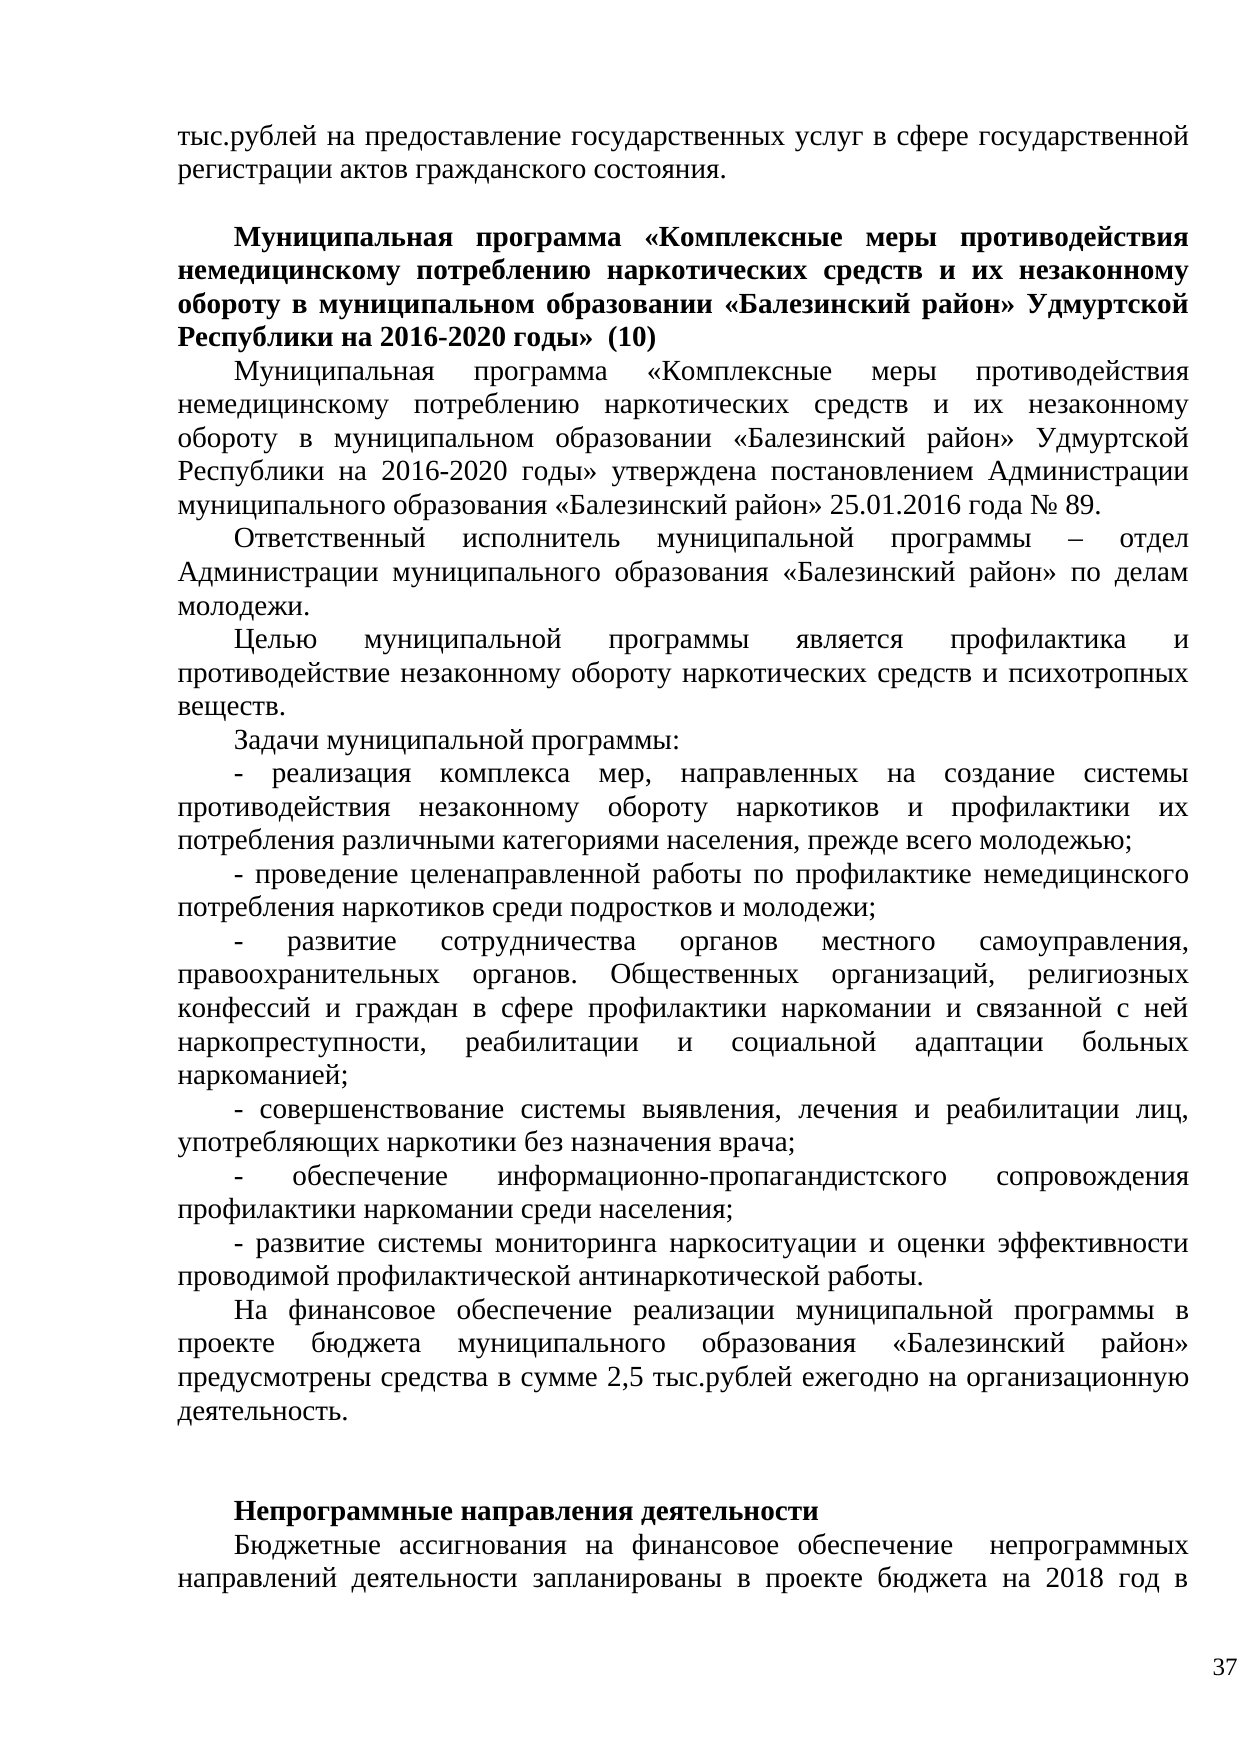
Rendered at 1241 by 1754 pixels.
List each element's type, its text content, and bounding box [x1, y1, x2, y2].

text - развитие системы мониторинга наркоситуации и оценки эффективности проводимой профилактической антинаркотической работы. [177, 1225, 1190, 1292]
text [177, 1527, 1190, 1594]
text - совершенствование системы выявления, лечения и реабилитации лиц, употребляющих наркотики без назначения врача; [177, 1091, 1190, 1158]
text Задачи муниципальной программы: [177, 722, 1190, 755]
text Муниципальная программа «Комплексные меры противодействия немедицинскому потреблению наркотических средств и их незаконному обороту в муниципальном образовании «Балезинский район» Удмуртской Республики на 2016-2020 годы» утверждена постановлением Администрации муниципального образования «Балезинский район» 25.01.2016 года № 89. [177, 353, 1190, 521]
text - развитие сотрудничества органов местного самоуправления, правоохранительных органов. Общественных организаций, религиозных конфессий и граждан в сфере профилактики наркомании и связанной с ней наркопреступности, реабилитации и социальной адаптации больных наркоманией; [177, 923, 1190, 1091]
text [177, 118, 1190, 185]
text На финансовое обеспечение реализации муниципальной программы в проекте бюджета муниципального образования «Балезинский район» предусмотрены средства в сумме 2,5 тыс.рублей ежегодно на организационную деятельность. [177, 1292, 1190, 1426]
text - проведение целенаправленной работы по профилактике немедицинского потребления наркотиков среди подростков и молодежи; [177, 856, 1190, 923]
text Ответственный исполнитель муниципальной программы – отдел Администрации муниципального образования «Балезинский район» по делам молодежи. [177, 521, 1190, 621]
text Непрограммные направления деятельности [177, 1493, 1190, 1527]
text Целью муниципальной программы является профилактика и противодействие незаконному обороту наркотических средств и психотропных веществ. [177, 621, 1190, 722]
text - обеспечение информационно-пропагандистского сопровождения профилактики наркомании среди населения; [177, 1158, 1190, 1225]
text Муниципальная программа «Комплексные меры противодействия немедицинскому потреблению наркотических средств и их незаконному обороту в муниципальном образовании «Балезинский район» Удмуртской Республики на 2016-2020 годы» (10) [177, 219, 1190, 353]
text - реализация комплекса мер, направленных на создание системы противодействия незаконному обороту наркотиков и профилактики их потребления различными категориями населения, прежде всего молодежью; [177, 755, 1190, 856]
